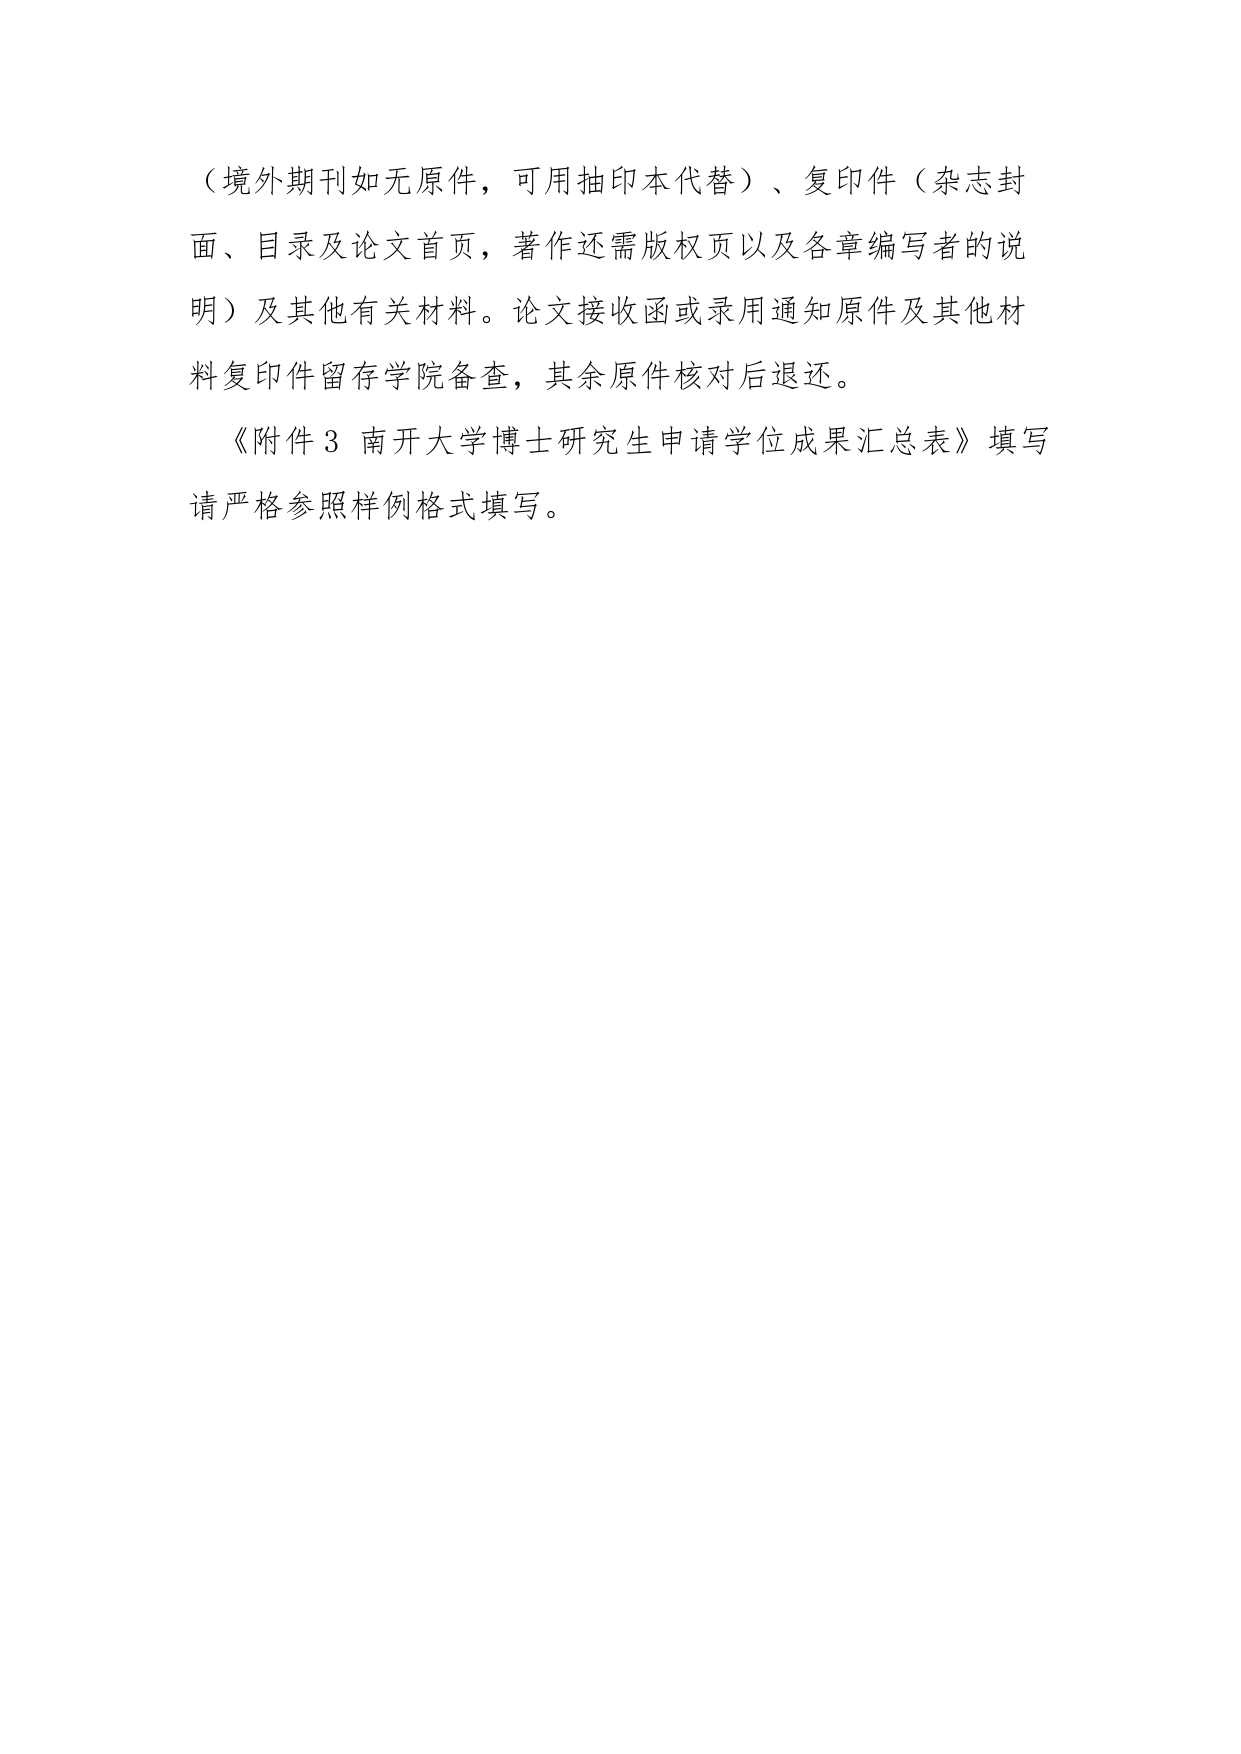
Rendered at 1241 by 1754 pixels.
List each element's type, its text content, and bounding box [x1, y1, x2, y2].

text 《附件3 南开大学博士研究生申请学位成果汇总表》填写请严格参照样例格式填写。 [187, 406, 1053, 536]
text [187, 146, 1053, 406]
